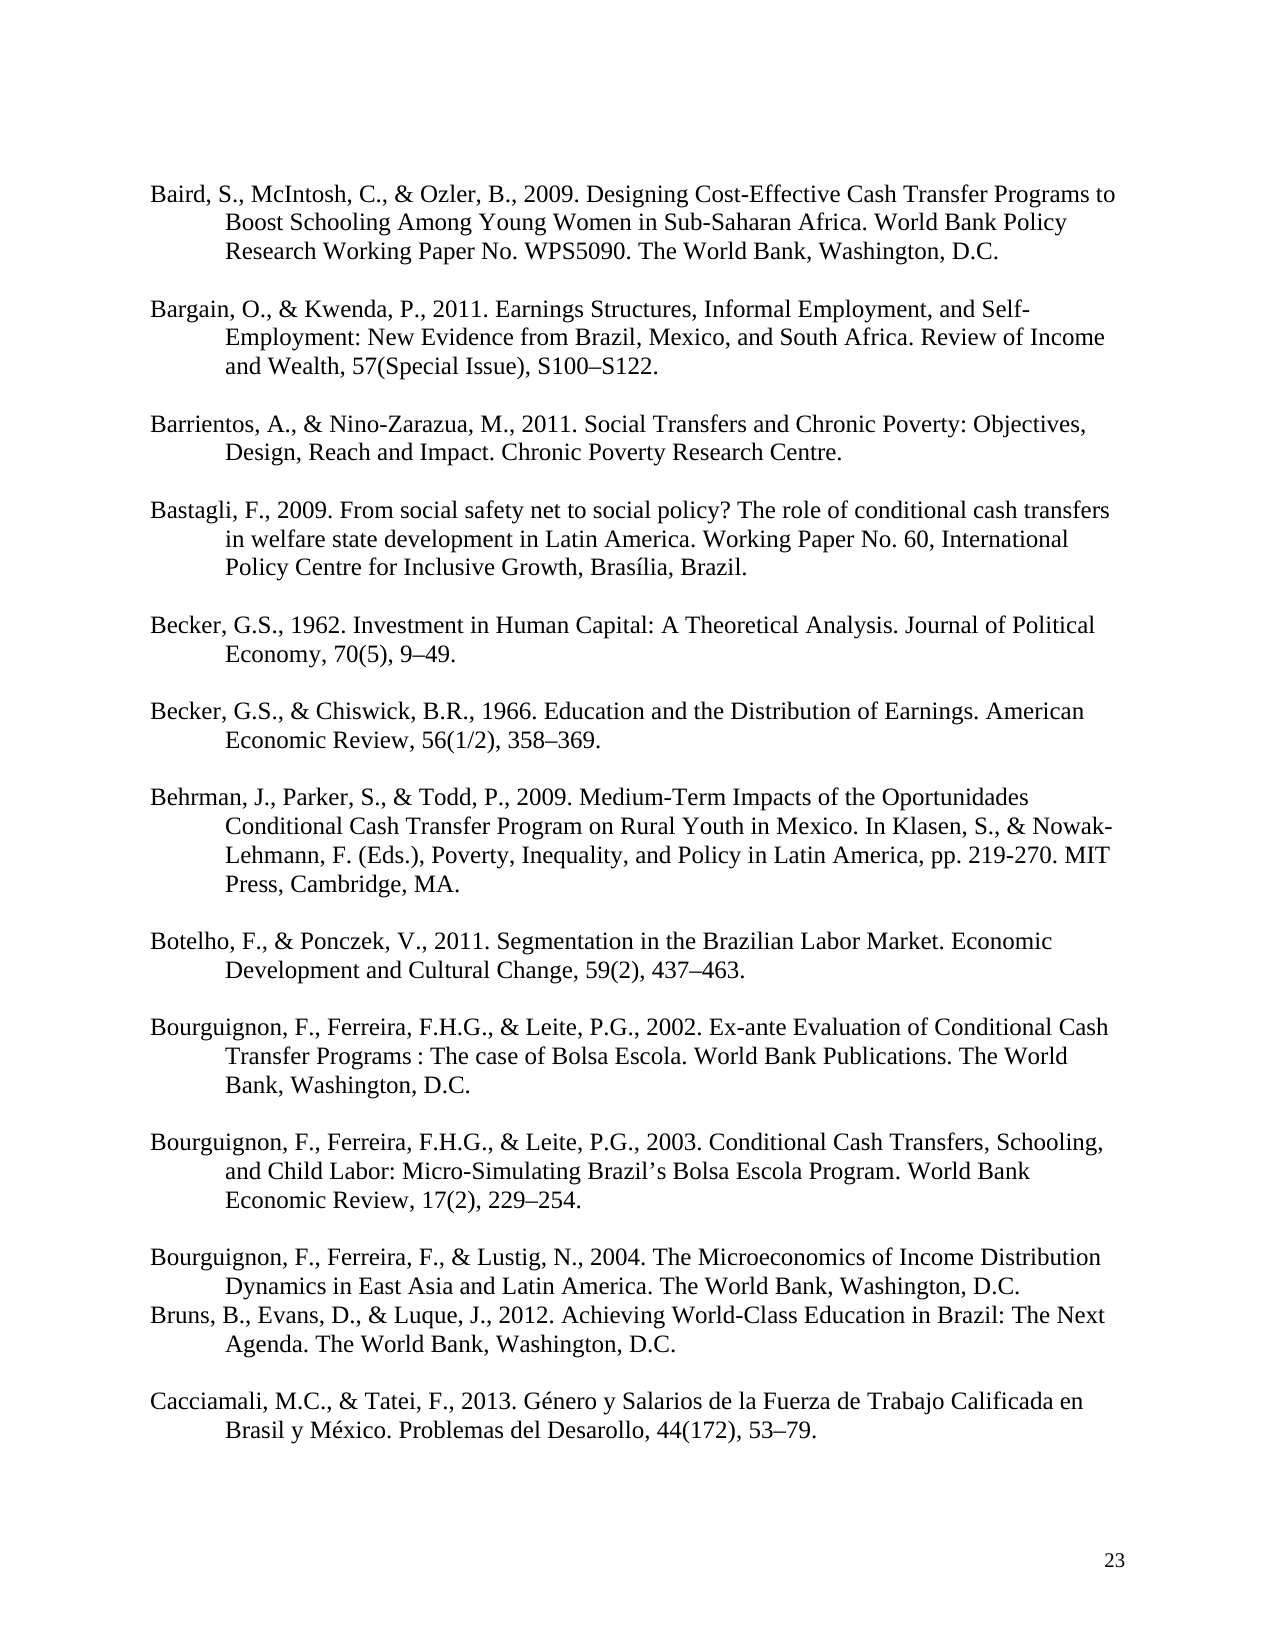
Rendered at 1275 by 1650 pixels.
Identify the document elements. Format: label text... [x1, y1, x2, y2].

text Behrman, J., Parker, S., & Todd, P., 2009. Medium-Term Impacts of the Oportunidades Conditional Cash Transfer Program on Rural Youth in Mexico. In Klasen, S., & Nowak-Lehmann, F. (Eds.), Poverty, Inequality, and Policy in Latin America, pp. 219-270. MIT Press, Cambridge, MA. [150, 782, 1125, 897]
text Bruns, B., Evans, D., & Luque, J., 2012. Achieving World-Class Education in Brazil: The Next Agenda. The World Bank, Washington, D.C. [150, 1300, 1125, 1357]
text Becker, G.S., 1962. Investment in Human Capital: A Theoretical Analysis. Journal of Political Economy, 70(5), 9–49. [150, 610, 1125, 667]
text Bourguignon, F., Ferreira, F.H.G., & Leite, P.G., 2002. Ex-ante Evaluation of Conditional Cash Transfer Programs : The case of Bolsa Escola. World Bank Publications. The World Bank, Washington, D.C. [150, 1012, 1125, 1099]
text Bourguignon, F., Ferreira, F.H.G., & Leite, P.G., 2003. Conditional Cash Transfers, Schooling, and Child Labor: Micro-Simulating Brazil’s Bolsa Escola Program. World Bank Economic Review, 17(2), 229–254. [150, 1127, 1125, 1214]
text Bourguignon, F., Ferreira, F., & Lustig, N., 2004. The Microeconomics of Income Distribution Dynamics in East Asia and Latin America. The World Bank, Washington, D.C. [150, 1242, 1125, 1300]
text Barrientos, A., & Nino-Zarazua, M., 2011. Social Transfers and Chronic Poverty: Objectives, Design, Reach and Impact. Chronic Poverty Research Centre. [150, 409, 1125, 466]
text Baird, S., McIntosh, C., & Ozler, B., 2009. Designing Cost-Effective Cash Transfer Programs to Boost Schooling Among Young Women in Sub-Saharan Africa. World Bank Policy Research Working Paper No. WPS5090. The World Bank, Washington, D.C. [150, 179, 1125, 265]
text Cacciamali, M.C., & Tatei, F., 2013. Género y Salarios de la Fuerza de Trabajo Calificada en Brasil y México. Problemas del Desarollo, 44(172), 53–79. [150, 1386, 1125, 1444]
text Becker, G.S., & Chiswick, B.R., 1966. Education and the Distribution of Earnings. American Economic Review, 56(1/2), 358–369. [150, 696, 1125, 754]
text Bastagli, F., 2009. From social safety net to social policy? The role of conditional cash transfers in welfare state development in Latin America. Working Paper No. 60, International Policy Centre for Inclusive Growth, Brasília, Brazil. [150, 495, 1125, 581]
text Botelho, F., & Ponczek, V., 2011. Segmentation in the Brazilian Labor Market. Economic Development and Cultural Change, 59(2), 437–463. [150, 926, 1125, 984]
text Bargain, O., & Kwenda, P., 2011. Earnings Structures, Informal Employment, and Self-Employment: New Evidence from Brazil, Mexico, and South Africa. Review of Income and Wealth, 57(Special Issue), S100–S122. [150, 294, 1125, 380]
